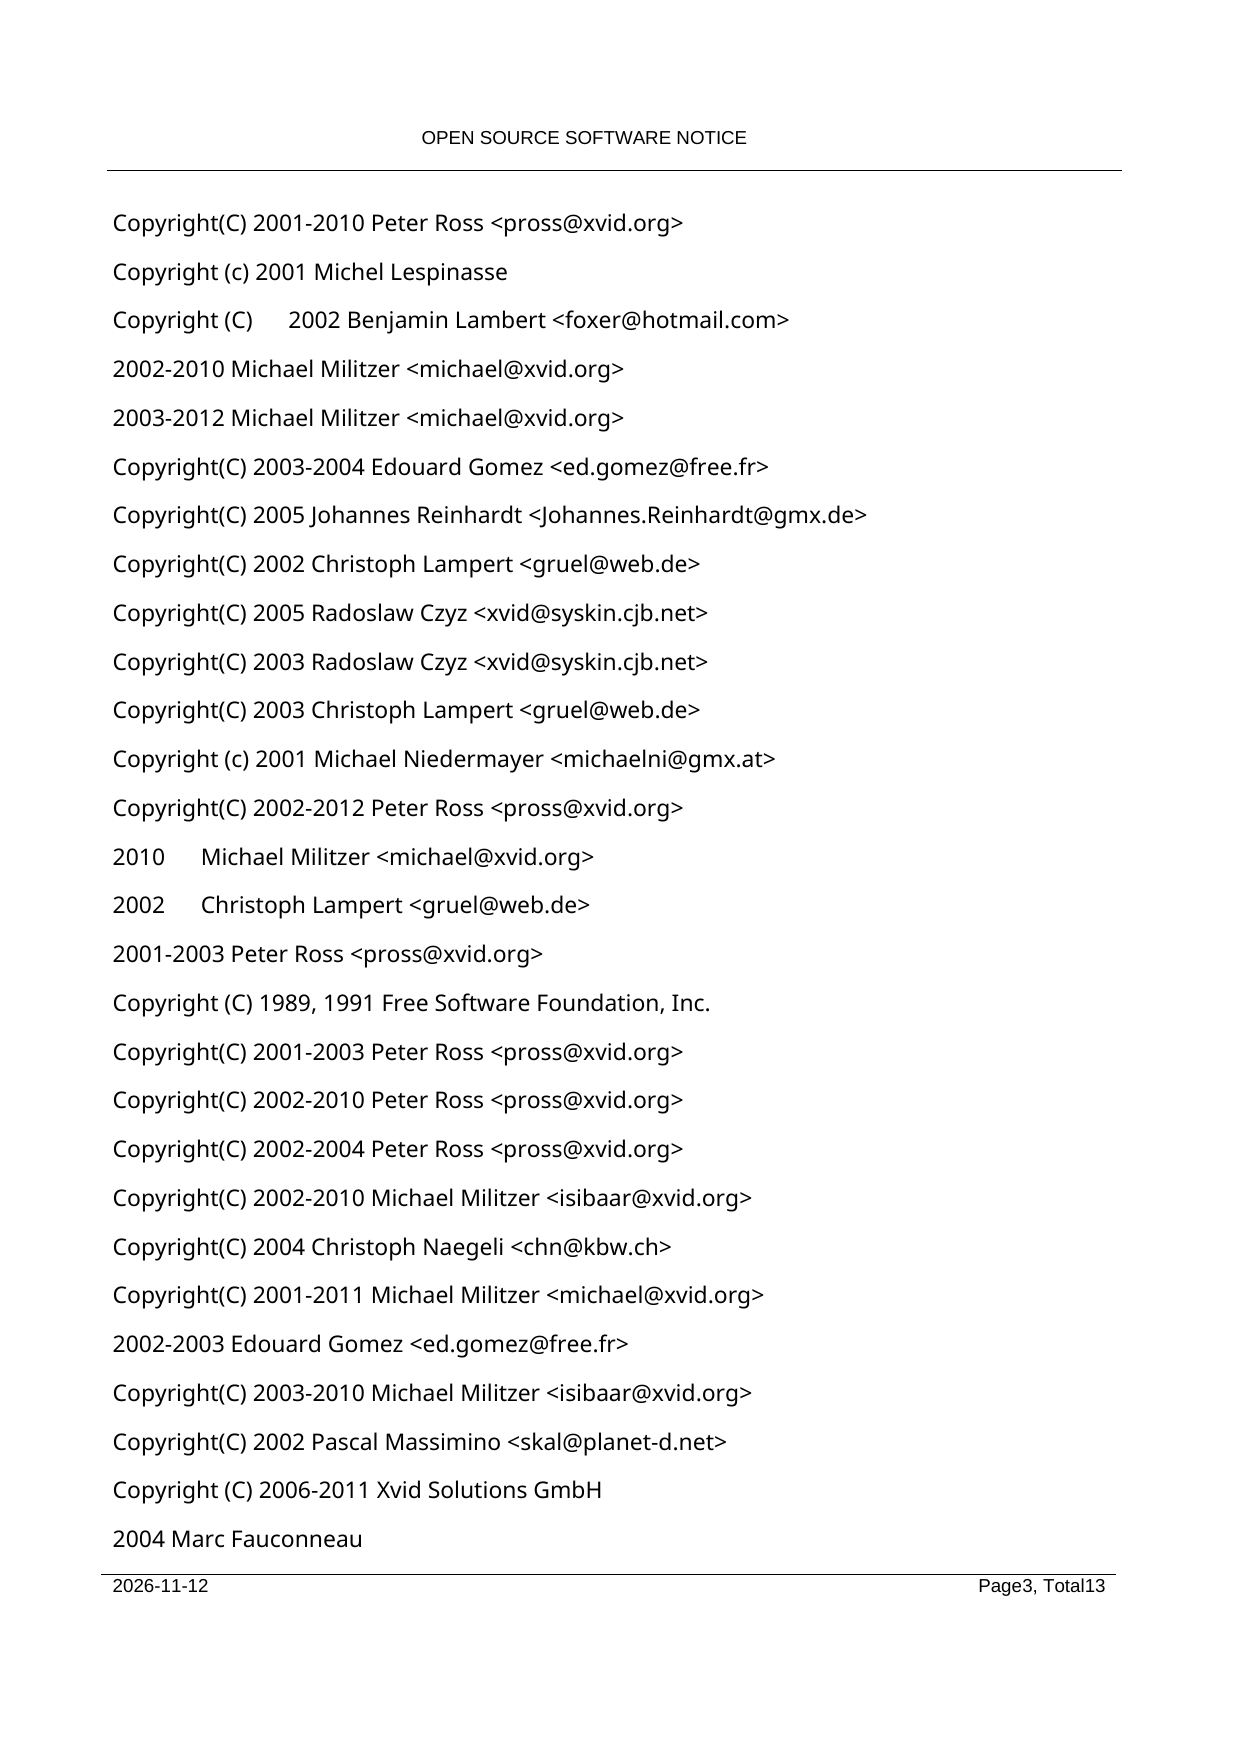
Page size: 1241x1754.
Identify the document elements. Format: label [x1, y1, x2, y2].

text [112, 206, 1128, 1555]
